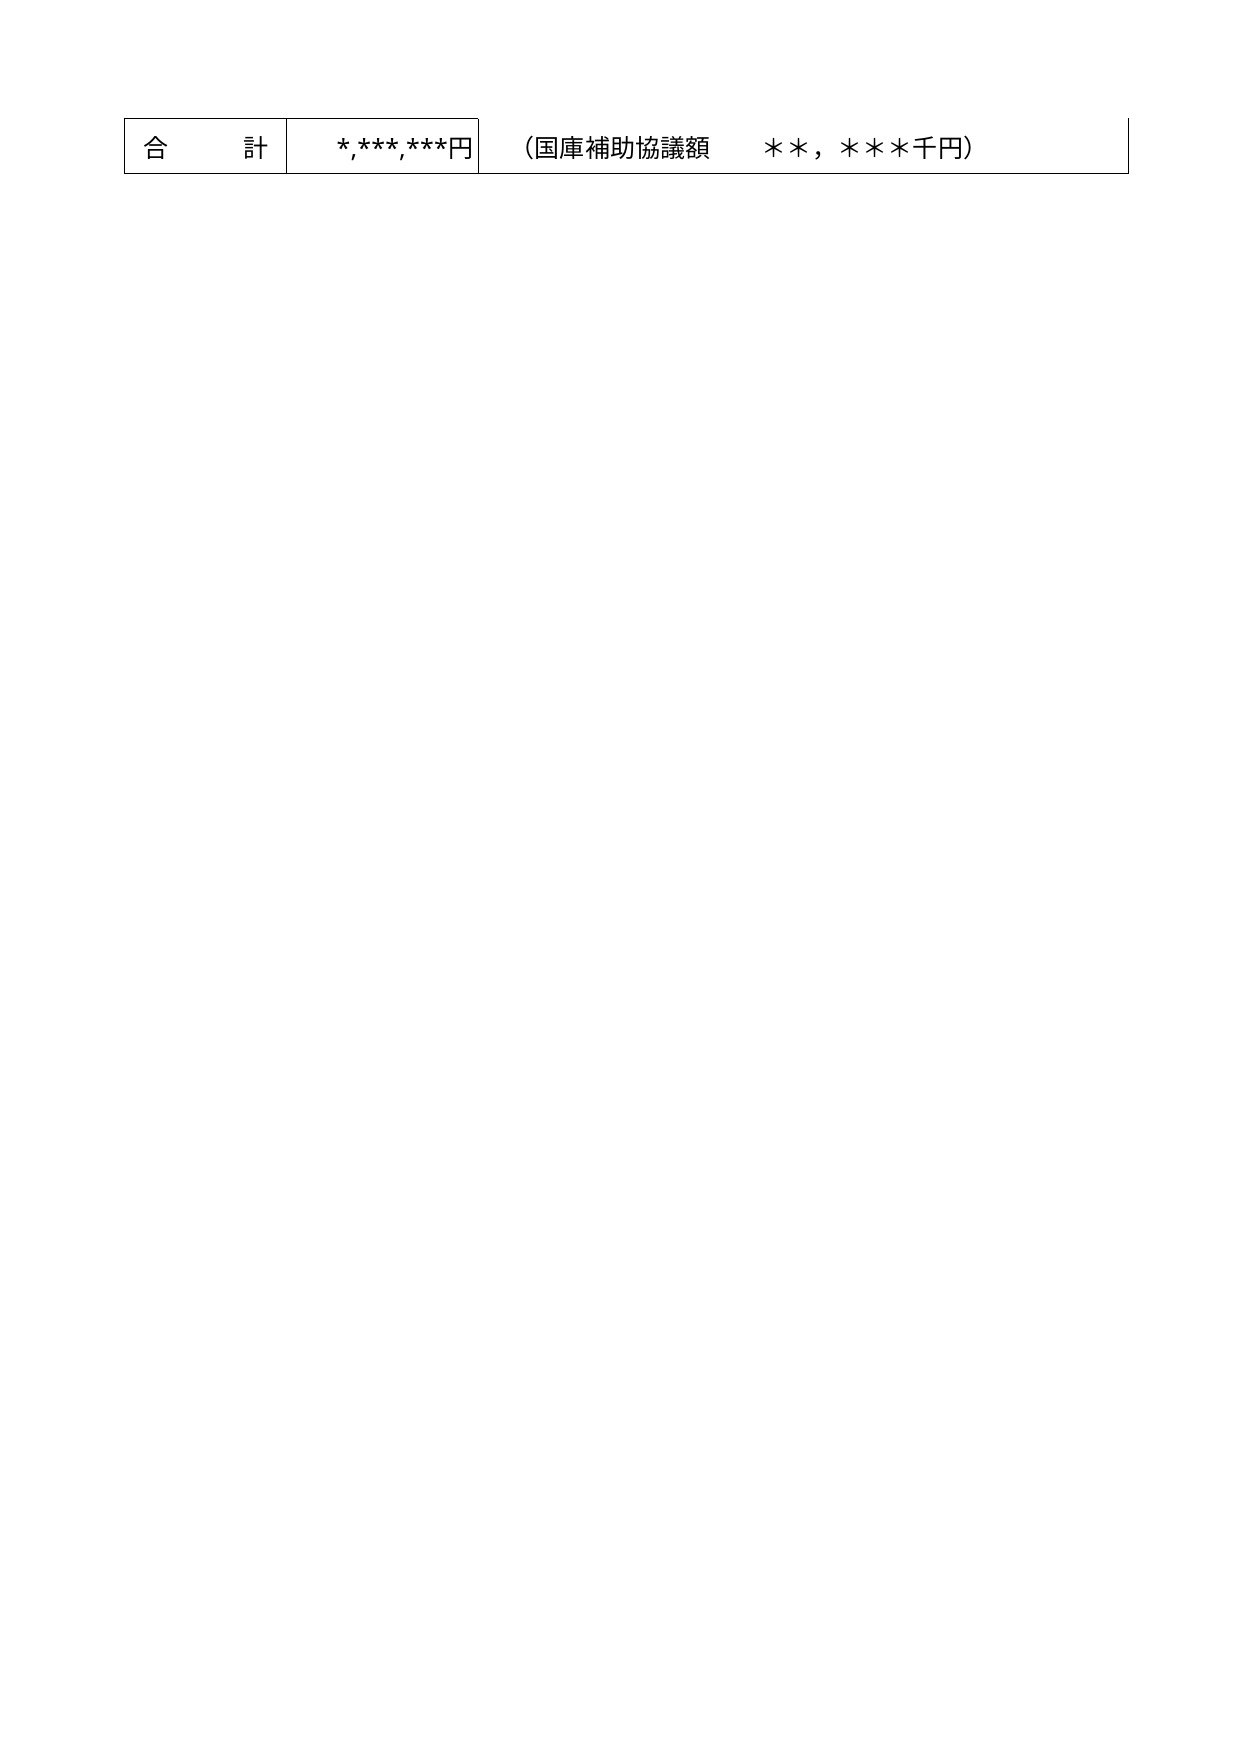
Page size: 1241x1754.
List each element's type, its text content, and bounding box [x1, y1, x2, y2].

table_cell 合 計 [125, 119, 286, 173]
table_cell *,***,***円 [287, 119, 478, 173]
table_cell （国庫補助協議額 ＊＊，＊＊＊千円） [479, 119, 1128, 173]
